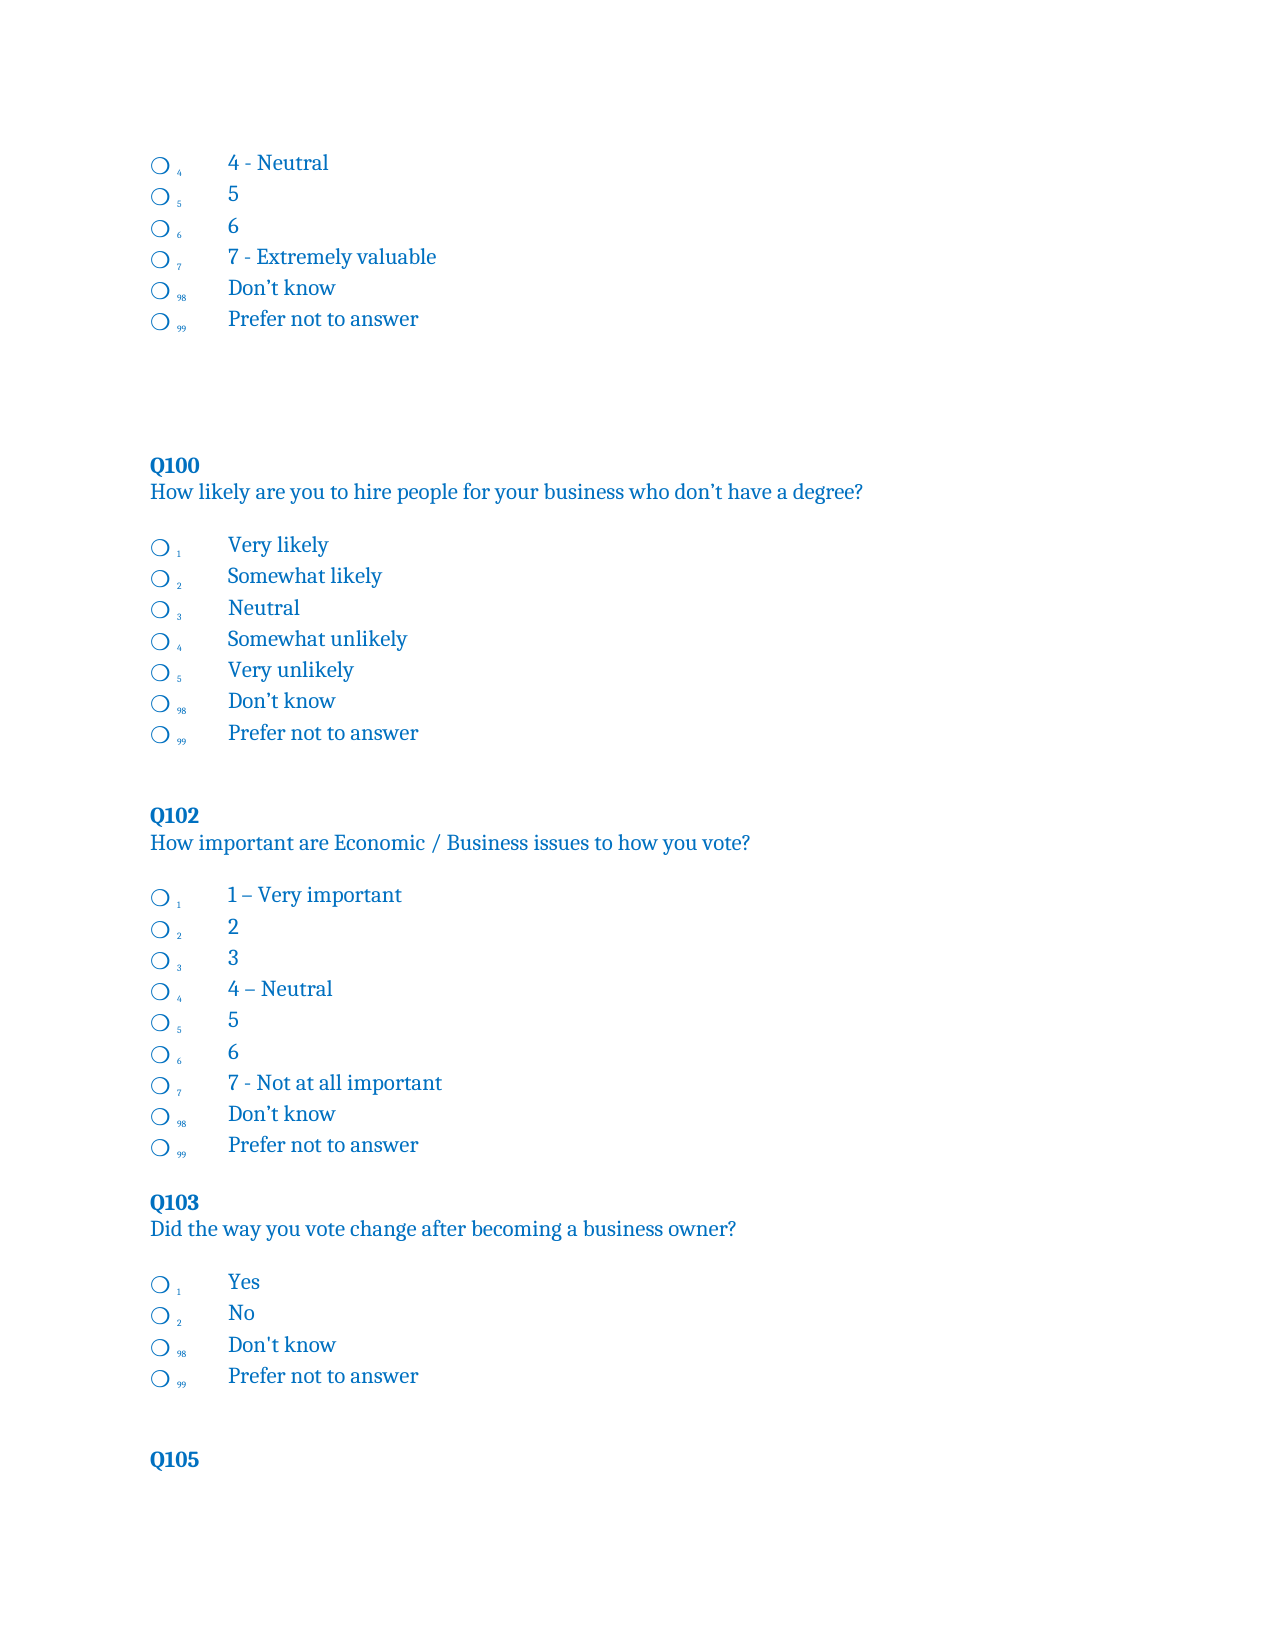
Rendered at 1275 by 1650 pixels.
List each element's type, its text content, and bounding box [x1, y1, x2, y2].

table_header Yes [228, 1269, 1125, 1300]
table_cell No [228, 1300, 1125, 1331]
table_header Very likely [228, 532, 1125, 563]
table_cell Somewhat unlikely [228, 626, 1125, 657]
text How important are Economic / Business issues to how you vote? [150, 829, 1125, 882]
table_cell ❍ 7 [150, 1070, 228, 1101]
table_cell ❍ 6 [150, 213, 228, 244]
table_cell ❍ 7 [150, 244, 228, 275]
table_cell ❍ 98 [150, 688, 228, 719]
text Q100 [150, 453, 1125, 479]
table_cell ❍ 99 [150, 719, 228, 751]
table_cell Prefer not to answer [228, 1363, 1125, 1394]
table_cell 4 – Neutral [228, 976, 1125, 1007]
table_cell 3 [228, 945, 1125, 976]
table_cell 2 [228, 914, 1125, 945]
table_cell ❍ 98 [150, 275, 228, 306]
table_cell 5 [228, 1007, 1125, 1038]
table_cell ❍ 5 [150, 181, 228, 212]
table_cell ❍ 99 [150, 1363, 228, 1394]
table_cell Very unlikely [228, 657, 1125, 688]
table_cell ❍ 99 [150, 306, 228, 337]
text How likely are you to hire people for your business who don’t have a degree? [150, 479, 1125, 532]
text Did the way you vote change after becoming a business owner? [150, 1216, 1125, 1269]
table_cell Prefer not to answer [228, 1132, 1125, 1163]
table_cell ❍ 5 [150, 657, 228, 688]
table_cell Neutral [228, 594, 1125, 626]
table_header 1 – Very important [228, 882, 1125, 913]
table_cell 5 [228, 181, 1125, 212]
table_cell ❍ 6 [150, 1039, 228, 1070]
table_cell Prefer not to answer [228, 719, 1125, 751]
table_cell ❍ 2 [150, 1300, 228, 1331]
table_cell ❍ 4 [150, 976, 228, 1007]
table_cell ❍ 3 [150, 945, 228, 976]
table_header ❍ 1 [150, 532, 228, 563]
table_cell 6 [228, 213, 1125, 244]
table_cell 7 - Extremely valuable [228, 244, 1125, 275]
table_cell ❍ 5 [150, 1007, 228, 1038]
table_cell Don’t know [228, 688, 1125, 719]
table_cell Don’t know [228, 275, 1125, 306]
table_cell ❍ 2 [150, 563, 228, 594]
table_cell ❍ 99 [150, 1132, 228, 1163]
table_header ❍ 1 [150, 1269, 228, 1300]
table_cell ❍ 4 [150, 150, 228, 181]
table_cell Somewhat likely [228, 563, 1125, 594]
table_header ❍ 1 [150, 882, 228, 913]
table_cell 6 [228, 1039, 1125, 1070]
table_cell Don’t know [228, 1101, 1125, 1132]
table_cell 7 - Not at all important [228, 1070, 1125, 1101]
table_cell Prefer not to answer [228, 306, 1125, 337]
table_cell 4 - Neutral [228, 150, 1125, 181]
table_cell ❍ 4 [150, 626, 228, 657]
table_cell Don't know [228, 1331, 1125, 1363]
text Q105 [150, 1447, 1125, 1473]
text Q102 [150, 803, 1125, 829]
text Q103 [150, 1190, 1125, 1216]
table_cell ❍ 3 [150, 594, 228, 626]
table_cell ❍ 98 [150, 1101, 228, 1132]
table_cell ❍ 98 [150, 1331, 228, 1363]
table_cell ❍ 2 [150, 914, 228, 945]
